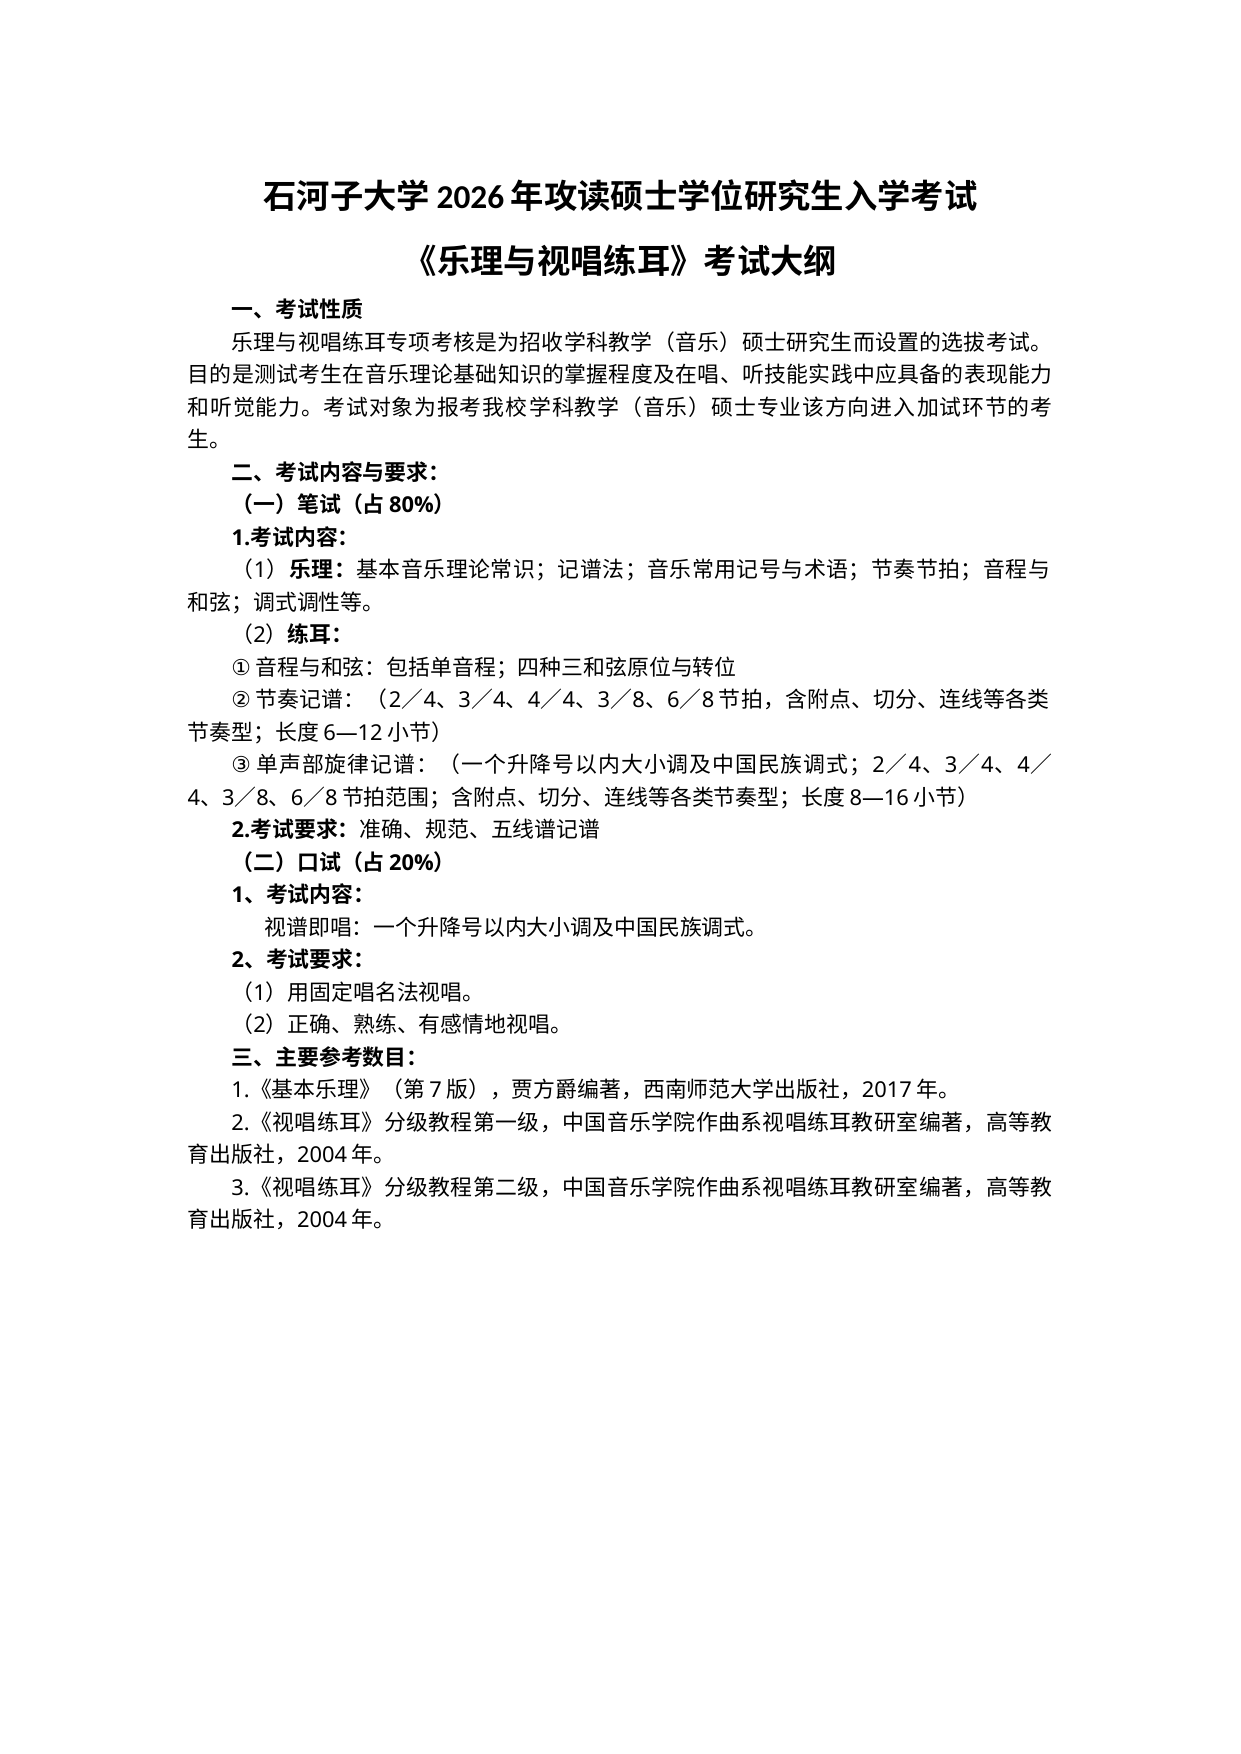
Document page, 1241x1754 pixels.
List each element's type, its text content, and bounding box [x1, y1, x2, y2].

text 1.《基本乐理》（第7版），贾方爵编著，西南师范大学出版社，2017年。 [187, 1072, 1053, 1104]
text 1.考试内容： [187, 519, 1053, 552]
text 1、考试内容： [187, 877, 1053, 909]
text 2、考试要求： [187, 942, 1053, 974]
text 视谱即唱：一个升降号以内大小调及中国民族调式。 [187, 909, 1053, 942]
text ③单声部旋律记谱：（一个升降号以内大小调及中国民族调式；2／4、3／4、4／4、3／8、6／8节拍范围；含附点、切分、连线等各类节奏型；长度8—16小节） [187, 747, 1053, 812]
text 2.《视唱练耳》分级教程第一级，中国音乐学院作曲系视唱练耳教研室编著，高等教育出版社，2004年。 [187, 1104, 1053, 1169]
text （2）正确、熟练、有感情地视唱。 [187, 1007, 1053, 1039]
text 三、主要参考数目： [187, 1039, 1053, 1072]
text ①音程与和弦：包括单音程；四种三和弦原位与转位 [187, 649, 1053, 682]
text 《乐理与视唱练耳》考试大纲 [187, 227, 1053, 292]
text 一、考试性质 [187, 292, 1053, 324]
text （一）笔试（占80%） [187, 487, 1053, 519]
text （1）用固定唱名法视唱。 [187, 974, 1053, 1007]
text 石河子大学2026年攻读硕士学位研究生入学考试 [187, 162, 1053, 227]
text 2.考试要求：准确、规范、五线谱记谱 [187, 812, 1053, 844]
text ②节奏记谱：（2／4、3／4、4／4、3／8、6／8节拍，含附点、切分、连线等各类节奏型；长度6—12小节） [187, 682, 1053, 747]
text （2）练耳： [187, 617, 1053, 649]
text （二）口试（占20%） [187, 844, 1053, 877]
text （1）乐理：基本音乐理论常识；记谱法；音乐常用记号与术语；节奏节拍；音程与和弦；调式调性等。 [187, 552, 1053, 617]
text 乐理与视唱练耳专项考核是为招收学科教学（音乐）硕士研究生而设置的选拔考试。目的是测试考生在音乐理论基础知识的掌握程度及在唱、听技能实践中应具备的表现能力和听觉能力。考试对象为报考我校学科教学（音乐）硕士专业该方向进入加试环节的考生。 [187, 324, 1053, 454]
text 二、考试内容与要求： [187, 454, 1053, 487]
text 3.《视唱练耳》分级教程第二级，中国音乐学院作曲系视唱练耳教研室编著，高等教育出版社，2004年。 [187, 1169, 1053, 1234]
